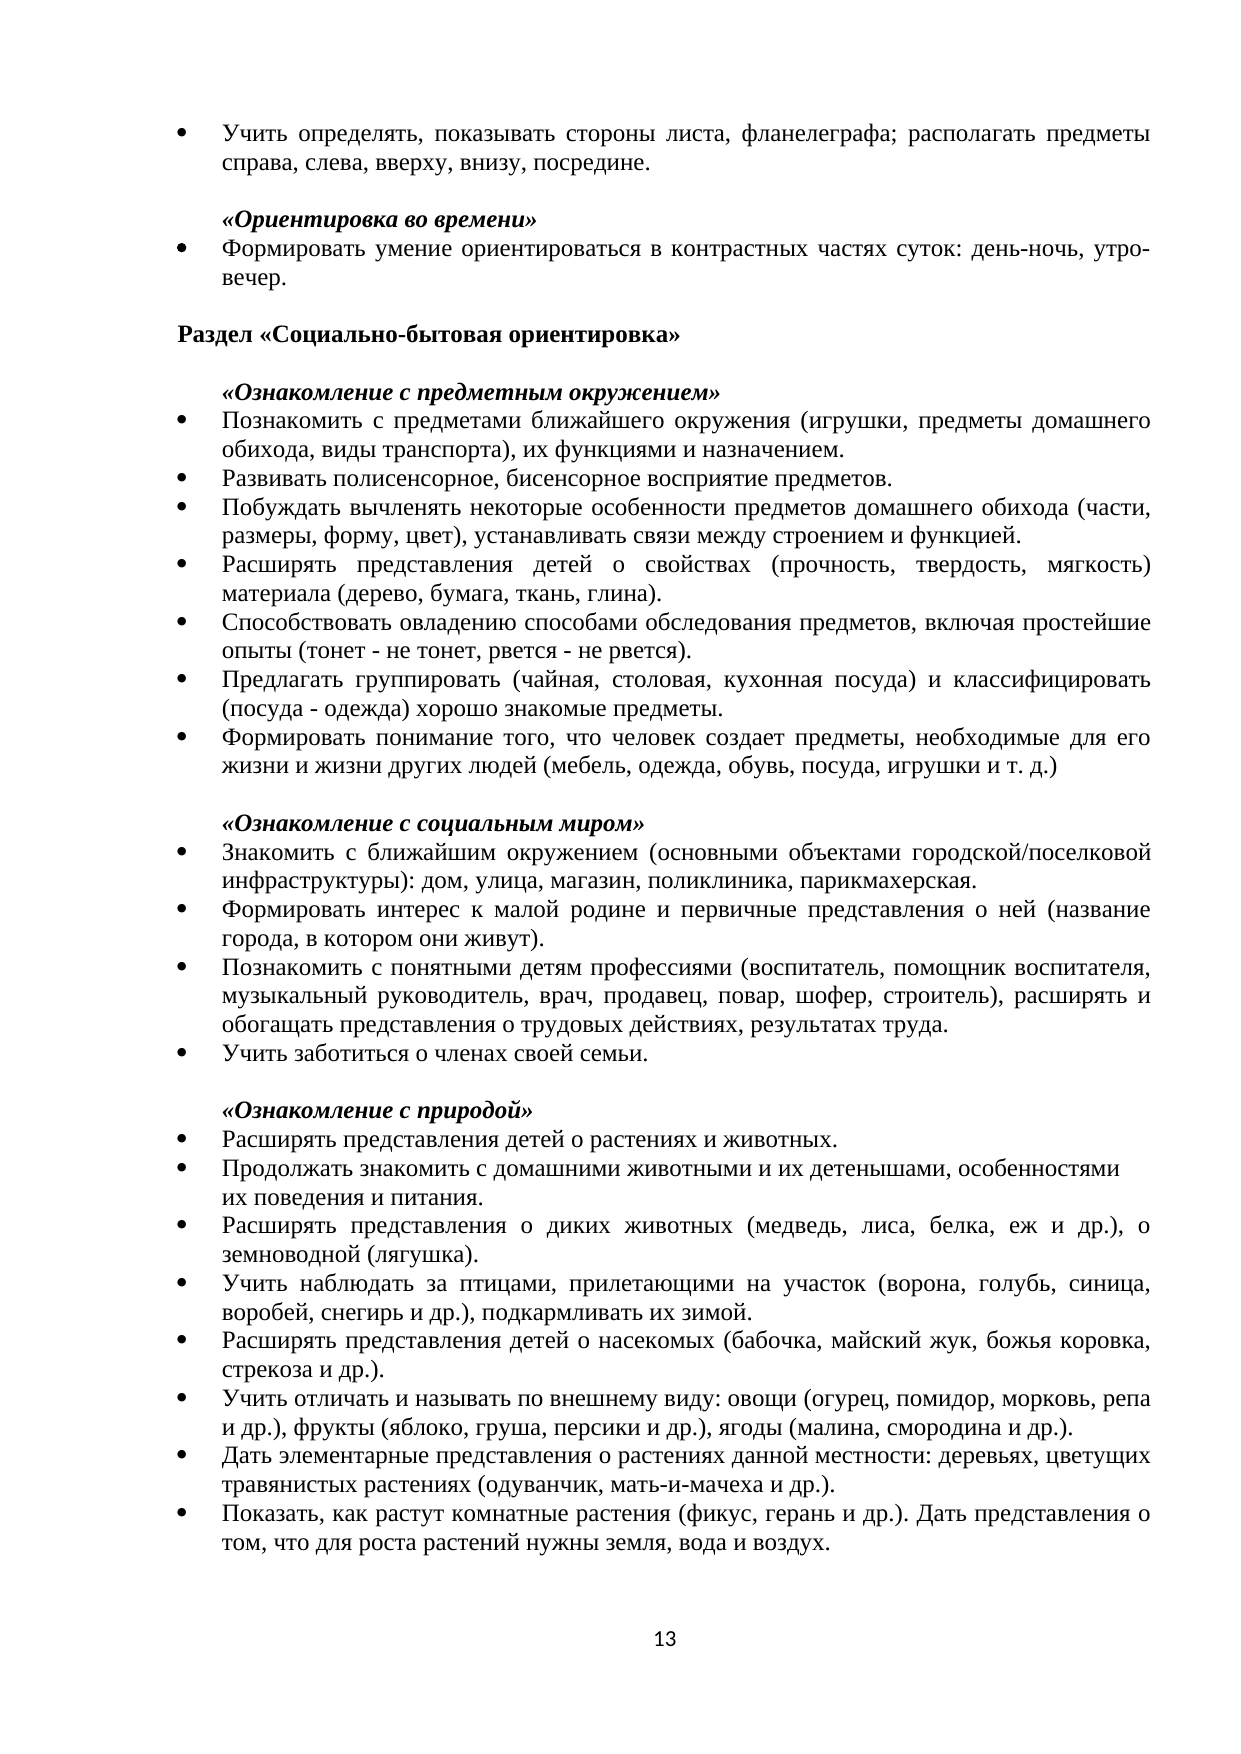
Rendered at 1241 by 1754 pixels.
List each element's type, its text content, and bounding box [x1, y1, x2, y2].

list Побуждать вычленять некоторые особенности предметов домашнего обихода (части, размеры, форму, цвет), устанавливать связи между строением и функцией. [177, 492, 1152, 549]
list Познакомить с предметами ближайшего окружения (игрушки, предметы домашнего обихода, виды транспорта), их функциями и назначением. [177, 406, 1152, 463]
list Расширять представления детей о насекомых (бабочка, майский жук, божья коровка, стрекоза и др.). [177, 1326, 1152, 1383]
list Развивать полисенсорное, бисенсорное восприятие предметов. [177, 463, 1152, 492]
list Способствовать овладению способами обследования предметов, включая простейшие опыты (тонет - не тонет, рвется - не рвется). [177, 607, 1152, 664]
text Раздел «Социально-бытовая ориентировка» [177, 319, 1152, 348]
list Знакомить с ближайшим окружением (основными объектами городской/поселковой инфраструктуры): дом, улица, магазин, поликлиника, парикмахерская. [177, 837, 1152, 894]
list Учить определять, показывать стороны листа, фланелеграфа; располагать предметы справа, слева, вверху, внизу, посредине. [177, 118, 1152, 176]
list Расширять представления детей о свойствах (прочность, твердость, мягкость) материала (дерево, бумага, ткань, глина). [177, 549, 1152, 607]
list Учить заботиться о членах своей семьи. [177, 1038, 1152, 1067]
list «Ознакомление с предметным окружением» [222, 377, 1152, 406]
list Формировать умение ориентироваться в контрастных частях суток: день-ночь, утро-вечер. [177, 233, 1152, 291]
list «Ориентировка во времени» [222, 204, 1152, 233]
list Формировать интерес к малой родине и первичные представления о ней (название города, в котором они живут). [177, 894, 1152, 952]
list Расширять представления детей о растениях и животных. [177, 1124, 1152, 1153]
list Учить наблюдать за птицами, прилетающими на участок (ворона, голубь, синица, воробей, снегирь и др.), подкармливать их зимой. [177, 1268, 1152, 1326]
list Продолжать знакомить с домашними животными и их детенышами, особенностями их поведения и питания. [177, 1153, 1152, 1211]
list Познакомить с понятными детям профессиями (воспитатель, помощник воспитателя, музыкальный руководитель, врач, продавец, повар, шофер, строитель), расширять и обогащать представления о трудовых действиях, результатах труда. [177, 952, 1152, 1038]
list Расширять представления о диких животных (медведь, лиса, белка, еж и др.), о земноводной (лягушка). [177, 1211, 1152, 1268]
list Формировать понимание того, что человек создает предметы, необходимые для его жизни и жизни других людей (мебель, одежда, обувь, посуда, игрушки и т. д.) [177, 722, 1152, 779]
list «Ознакомление с природой» [222, 1096, 1152, 1124]
list Дать элементарные представления о растениях данной местности: деревьях, цветущих травянистых растениях (одуванчик, мать-и-мачеха и др.). [177, 1441, 1152, 1498]
list Учить отличать и называть по внешнему виду: овощи (огурец, помидор, морковь, репа и др.), фрукты (яблоко, груша, персики и др.), ягоды (малина, смородина и др.). [177, 1383, 1152, 1441]
list Предлагать группировать (чайная, столовая, кухонная посуда) и классифицировать (посуда - одежда) хорошо знакомые предметы. [177, 664, 1152, 722]
list «Ознакомление с социальным миром» [222, 808, 1152, 837]
list Показать, как растут комнатные растения (фикус, герань и др.). Дать представления о том, что для роста растений нужны земля, вода и воздух. [177, 1498, 1152, 1556]
